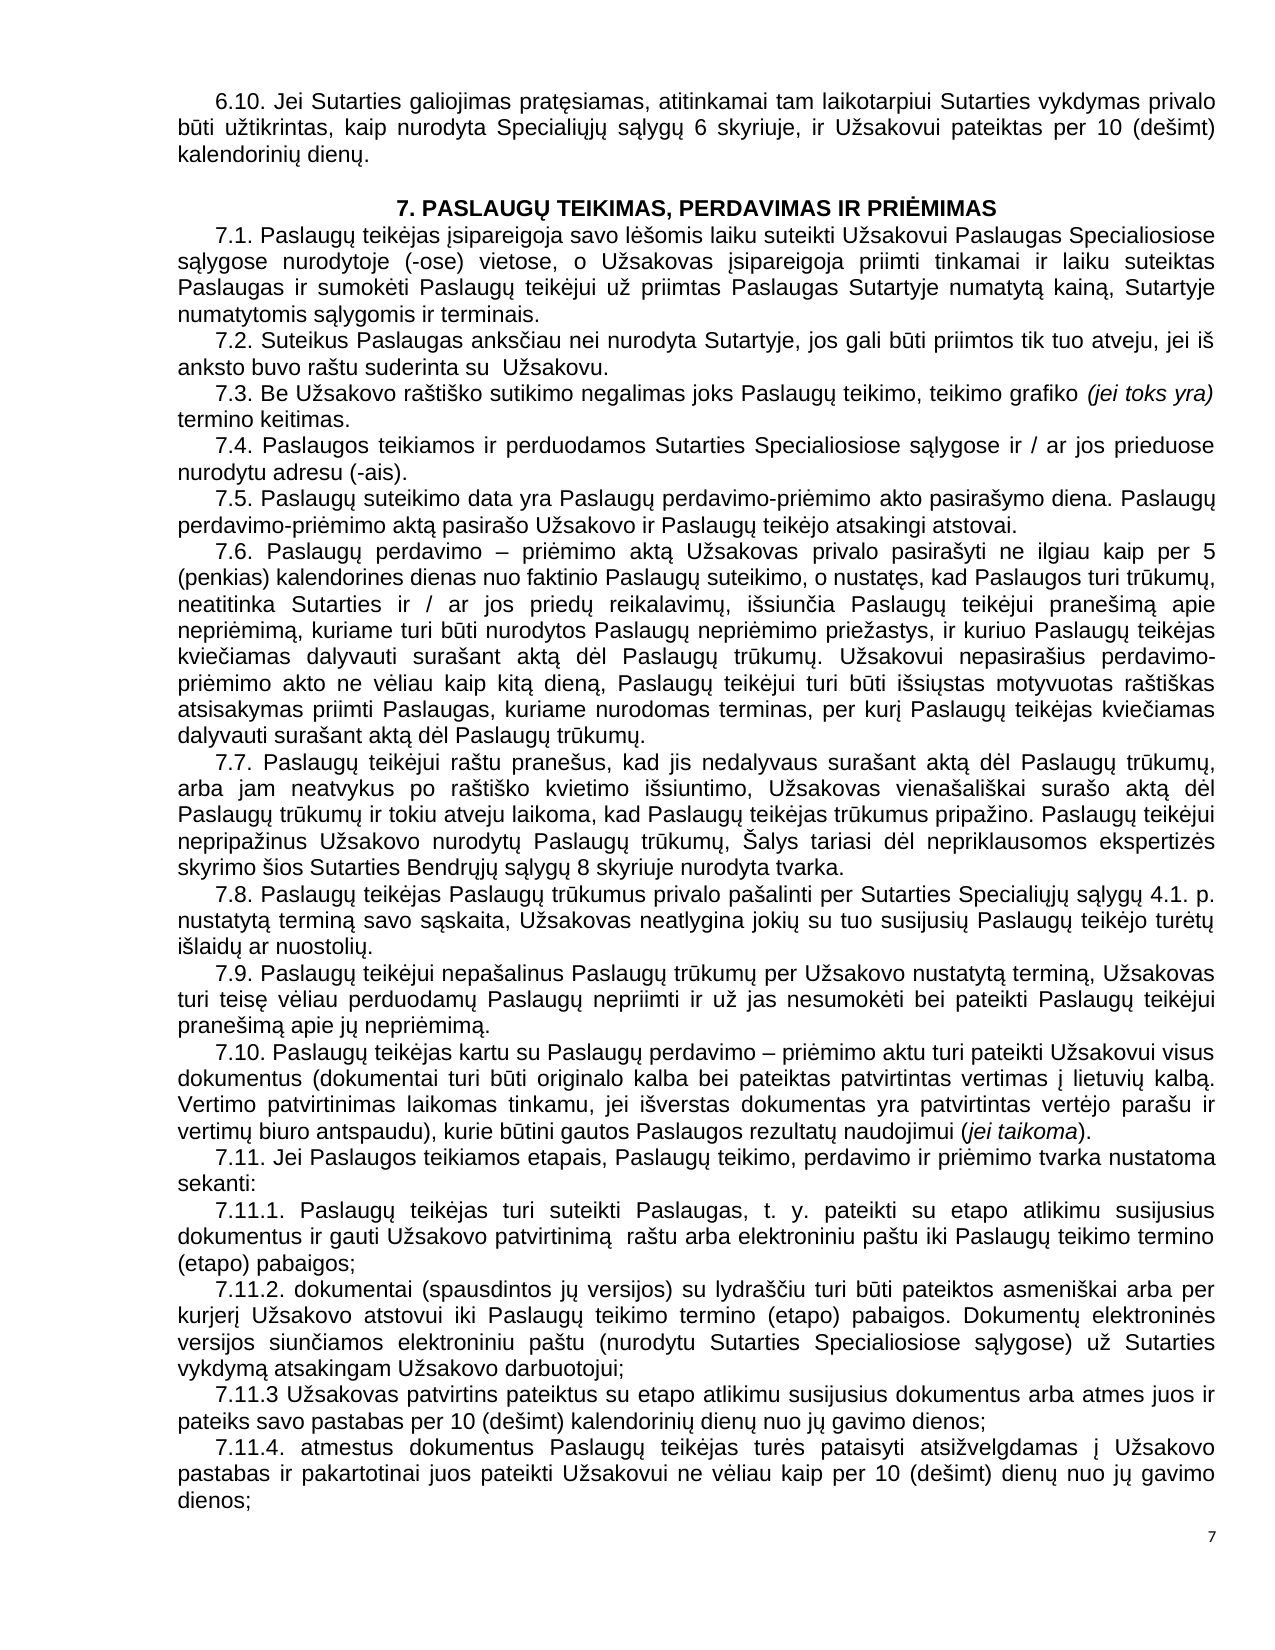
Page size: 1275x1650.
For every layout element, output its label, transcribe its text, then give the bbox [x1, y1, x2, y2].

text 7.8. Paslaugų teikėjas Paslaugų trūkumus privalo pašalinti per Sutarties Specialiųjų sąlygų 4.1. p. nustatytą terminą savo sąskaita, Užsakovas neatlygina jokių su tuo susijusių Paslaugų teikėjo turėtų išlaidų ar nuostolių. [177, 881, 1216, 959]
text 7.11. Jei Paslaugos teikiamos etapais, Paslaugų teikimo, perdavimo ir priėmimo tvarka nustatoma sekanti: [177, 1144, 1216, 1197]
text 7.9. Paslaugų teikėjui nepašalinus Paslaugų trūkumų per Užsakovo nustatytą terminą, Užsakovas turi teisę vėliau perduodamų Paslaugų nepriimti ir už jas nesumokėti bei pateikti Paslaugų teikėjui pranešimą apie jų nepriėmimą. [177, 959, 1216, 1039]
text 7.4. Paslaugos teikiamos ir perduodamos Sutarties Specialiosiose sąlygose ir / ar jos prieduose nurodytu adresu (-ais). [177, 432, 1216, 485]
text 7.5. Paslaugų suteikimo data yra Paslaugų perdavimo-priėmimo akto pasirašymo diena. Paslaugų perdavimo-priėmimo aktą pasirašo Užsakovo ir Paslaugų teikėjo atsakingi atstovai. [177, 485, 1216, 538]
text 7.10. Paslaugų teikėjas kartu su Paslaugų perdavimo – priėmimo aktu turi pateikti Užsakovui visus dokumentus (dokumentai turi būti originalo kalba bei pateiktas patvirtintas vertimas į lietuvių kalbą. Vertimo patvirtinimas laikomas tinkamu, jei išverstas dokumentas yra patvirtintas vertėjo parašu ir vertimų biuro antspaudu), kurie būtini gautos Paslaugos rezultatų naudojimui (jei taikoma). [177, 1039, 1216, 1144]
text 7.11.3 Užsakovas patvirtins pateiktus su etapo atlikimu susijusius dokumentus arba atmes juos ir pateiks savo pastabas per 10 (dešimt) kalendorinių dienų nuo jų gavimo dienos; [177, 1381, 1216, 1434]
text 7.11.1. Paslaugų teikėjas turi suteikti Paslaugas, t. y. pateikti su etapo atlikimu susijusius dokumentus ir gauti Užsakovo patvirtinimą raštu arba elektroniniu paštu iki Paslaugų teikimo termino (etapo) pabaigos; [177, 1197, 1216, 1276]
text 7.11.2. dokumentai (spausdintos jų versijos) su lydraščiu turi būti pateiktos asmeniškai arba per kurjerį Užsakovo atstovui iki Paslaugų teikimo termino (etapo) pabaigos. Dokumentų elektroninės versijos siunčiamos elektroniniu paštu (nurodytu Sutarties Specialiosiose sąlygose) už Sutarties vykdymą atsakingam Užsakovo darbuotojui; [177, 1276, 1216, 1381]
text 7.1. Paslaugų teikėjas įsipareigoja savo lėšomis laiku suteikti Užsakovui Paslaugas Specialiosiose sąlygose nurodytoje (-ose) vietose, o Užsakovas įsipareigoja priimti tinkamai ir laiku suteiktas Paslaugas ir sumokėti Paslaugų teikėjui už priimtas Paslaugas Sutartyje numatytą kainą, Sutartyje numatytomis sąlygomis ir terminais. [177, 222, 1216, 327]
text 6.10. Jei Sutarties galiojimas pratęsiamas, atitinkamai tam laikotarpiui Sutarties vykdymas privalo būti užtikrintas, kaip nurodyta Specialiųjų sąlygų 6 skyriuje, ir Užsakovui pateiktas per 10 (dešimt) kalendorinių dienų. [177, 88, 1216, 167]
text 7. PASLAUGŲ TEIKIMAS, PERDAVIMAS IR PRIĖMIMAS [177, 195, 1216, 222]
text 7.6. Paslaugų perdavimo – priėmimo aktą Užsakovas privalo pasirašyti ne ilgiau kaip per 5 (penkias) kalendorines dienas nuo faktinio Paslaugų suteikimo, o nustatęs, kad Paslaugos turi trūkumų, neatitinka Sutarties ir / ar jos priedų reikalavimų, išsiunčia Paslaugų teikėjui pranešimą apie nepriėmimą, kuriame turi būti nurodytos Paslaugų nepriėmimo priežastys, ir kuriuo Paslaugų teikėjas kviečiamas dalyvauti surašant aktą dėl Paslaugų trūkumų. Užsakovui nepasirašius perdavimo-priėmimo akto ne vėliau kaip kitą dieną, Paslaugų teikėjui turi būti išsiųstas motyvuotas raštiškas atsisakymas priimti Paslaugas, kuriame nurodomas terminas, per kurį Paslaugų teikėjas kviečiamas dalyvauti surašant aktą dėl Paslaugų trūkumų. [177, 538, 1216, 749]
text 7.2. Suteikus Paslaugas anksčiau nei nurodyta Sutartyje, jos gali būti priimtos tik tuo atveju, jei iš anksto buvo raštu suderinta su Užsakovu. [177, 327, 1216, 380]
text 7.3. Be Užsakovo raštiško sutikimo negalimas joks Paslaugų teikimo, teikimo grafiko (jei toks yra) termino keitimas. [177, 380, 1216, 432]
text 7.7. Paslaugų teikėjui raštu pranešus, kad jis nedalyvaus surašant aktą dėl Paslaugų trūkumų, arba jam neatvykus po raštiško kvietimo išsiuntimo, Užsakovas vienašališkai surašo aktą dėl Paslaugų trūkumų ir tokiu atveju laikoma, kad Paslaugų teikėjas trūkumus pripažino. Paslaugų teikėjui nepripažinus Užsakovo nurodytų Paslaugų trūkumų, Šalys tariasi dėl nepriklausomos ekspertizės skyrimo šios Sutarties Bendrųjų sąlygų 8 skyriuje nurodyta tvarka. [177, 749, 1216, 881]
text 7.11.4. atmestus dokumentus Paslaugų teikėjas turės pataisyti atsižvelgdamas į Užsakovo pastabas ir pakartotinai juos pateikti Užsakovui ne vėliau kaip per 10 (dešimt) dienų nuo jų gavimo dienos; [177, 1434, 1216, 1513]
